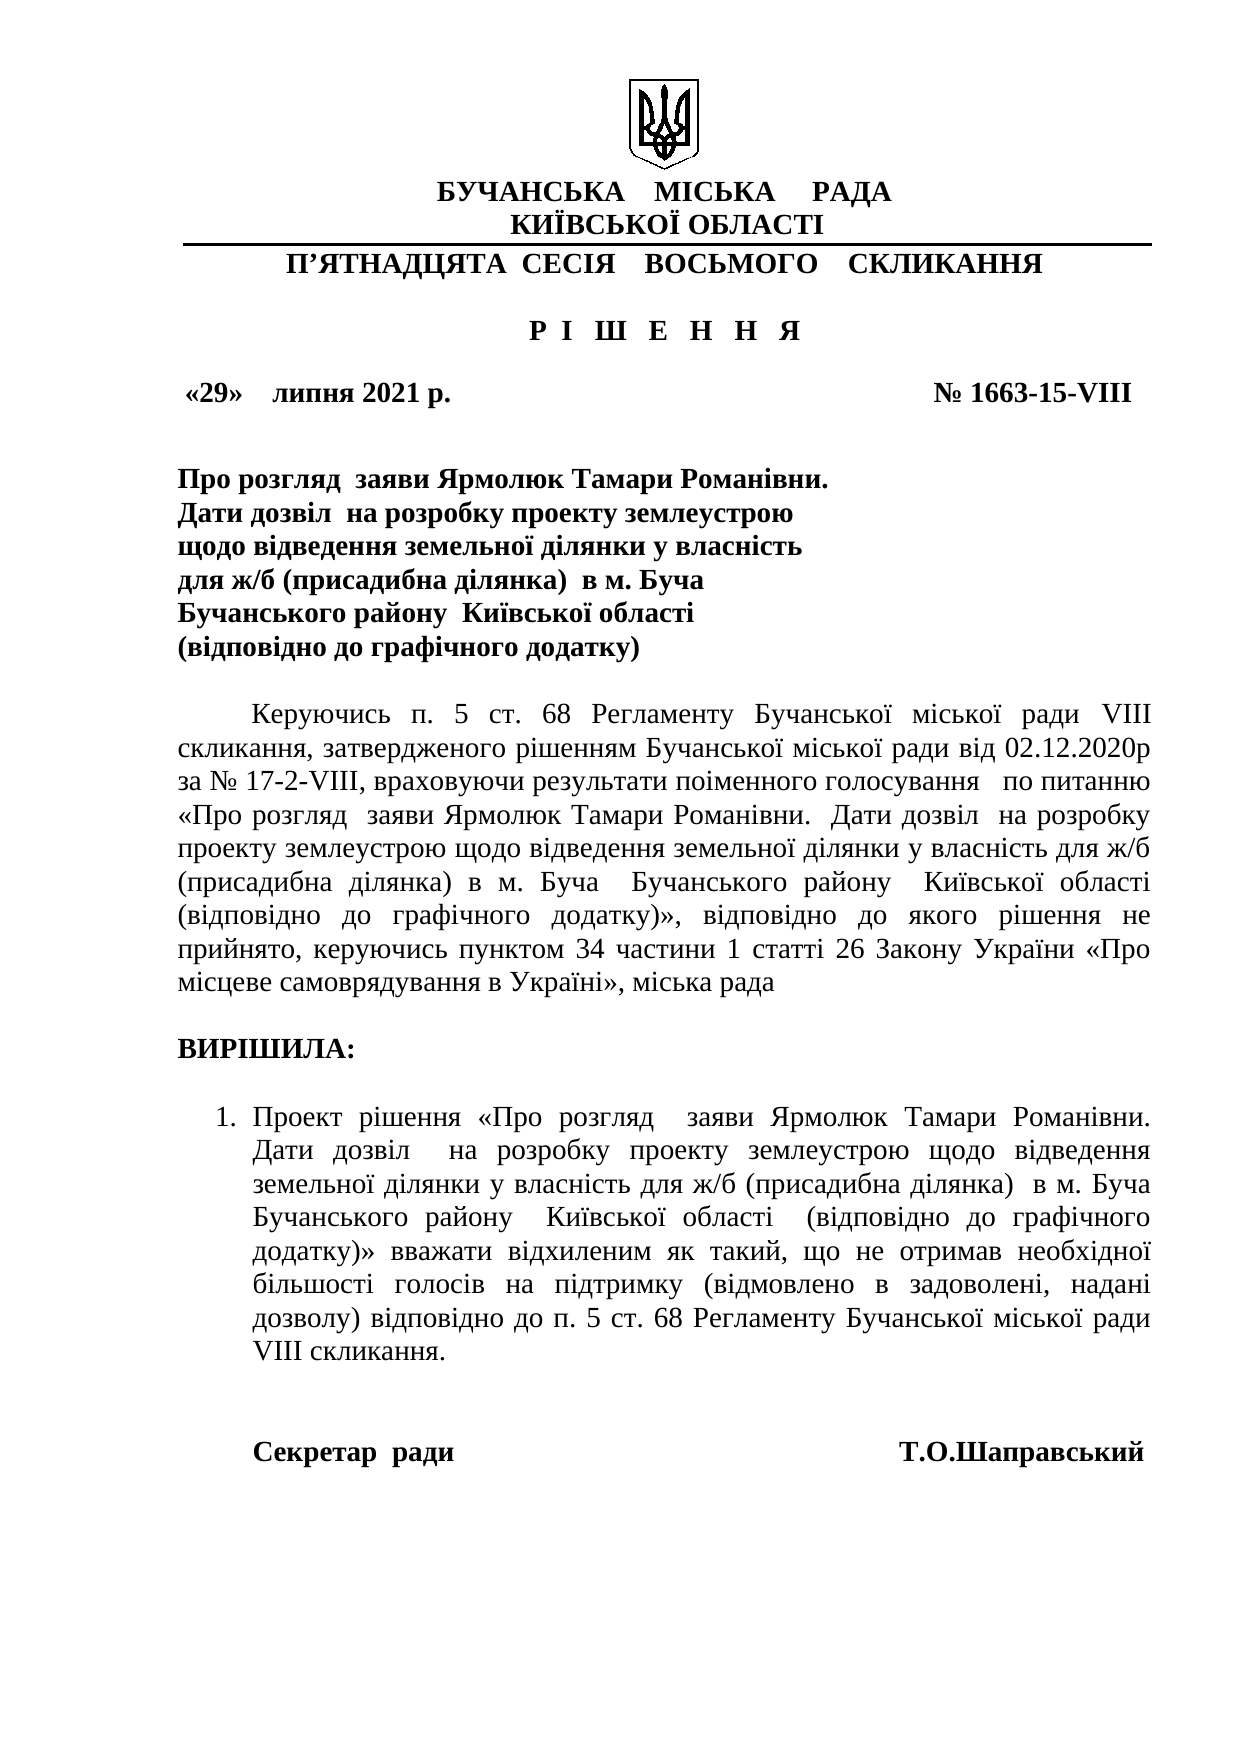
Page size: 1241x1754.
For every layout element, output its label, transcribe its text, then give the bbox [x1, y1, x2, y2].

text Р І Ш Е Н Н Я [177, 313, 1152, 347]
text Дати дозвіл на розробку проекту землеустрою [177, 495, 1152, 528]
text щодо відведення земельної ділянки у власність [177, 528, 1152, 562]
text (відповідно до графічного додатку) [177, 629, 1152, 663]
text для ж/б (присадибна ділянка) в м. Буча [177, 562, 1152, 596]
text «29» липня 2021 р. № 1663-15-VIIІ [177, 375, 1152, 408]
text Бучанського району Київської області [177, 596, 1152, 629]
list Секретар ради Т.О.Шаправський [252, 1434, 1152, 1468]
text П’ЯТНАДЦЯТА СЕСІЯ ВОСЬМОГО СКЛИКАННЯ [177, 246, 1152, 280]
text КИЇВСЬКОЇ ОБЛАСТІ [183, 207, 1152, 243]
text Про розгляд заяви Ярмолюк Тамари Романівни. [177, 461, 1152, 495]
text Керуючись п. 5 ст. 68 Регламенту Бучанської міської ради VІІІ скликання, затвердженого рішенням Бучанської міської ради від 02.12.2020р за № 17-2-VІІI, враховуючи результати поіменного голосування по питанню «Про розгляд заяви Ярмолюк Тамари Романівни. Дати дозвіл на розробку проекту землеустрою щодо відведення земельної ділянки у власність для ж/б (присадибна ділянка) в м. Буча Бучанського району Київської області (відповідно до графічного додатку)», відповідно до якого рішення не прийнято, керуючись пунктом 34 частини 1 статті 26 Закону України «Про місцеве самоврядування в Україні», міська рада [177, 696, 1152, 998]
text БУЧАНСЬКА МІСЬКА РАДА [177, 174, 1152, 207]
text ВИРІШИЛА: [177, 1032, 1152, 1065]
list Проект рішення «Про розгляд заяви Ярмолюк Тамари Романівни. Дати дозвіл на розробку проекту землеустрою щодо відведення земельної ділянки у власність для ж/б (присадибна ділянка) в м. Буча Бучанського району Київської області (відповідно до графічного додатку)» вважати відхиленим як такий, що не отримав необхідної більшості голосів на підтримку (відмовлено в задоволені, надані дозволу) відповідно до п. 5 ст. 68 Регламенту Бучанської міської ради VІІІ скликання. [215, 1099, 1152, 1367]
